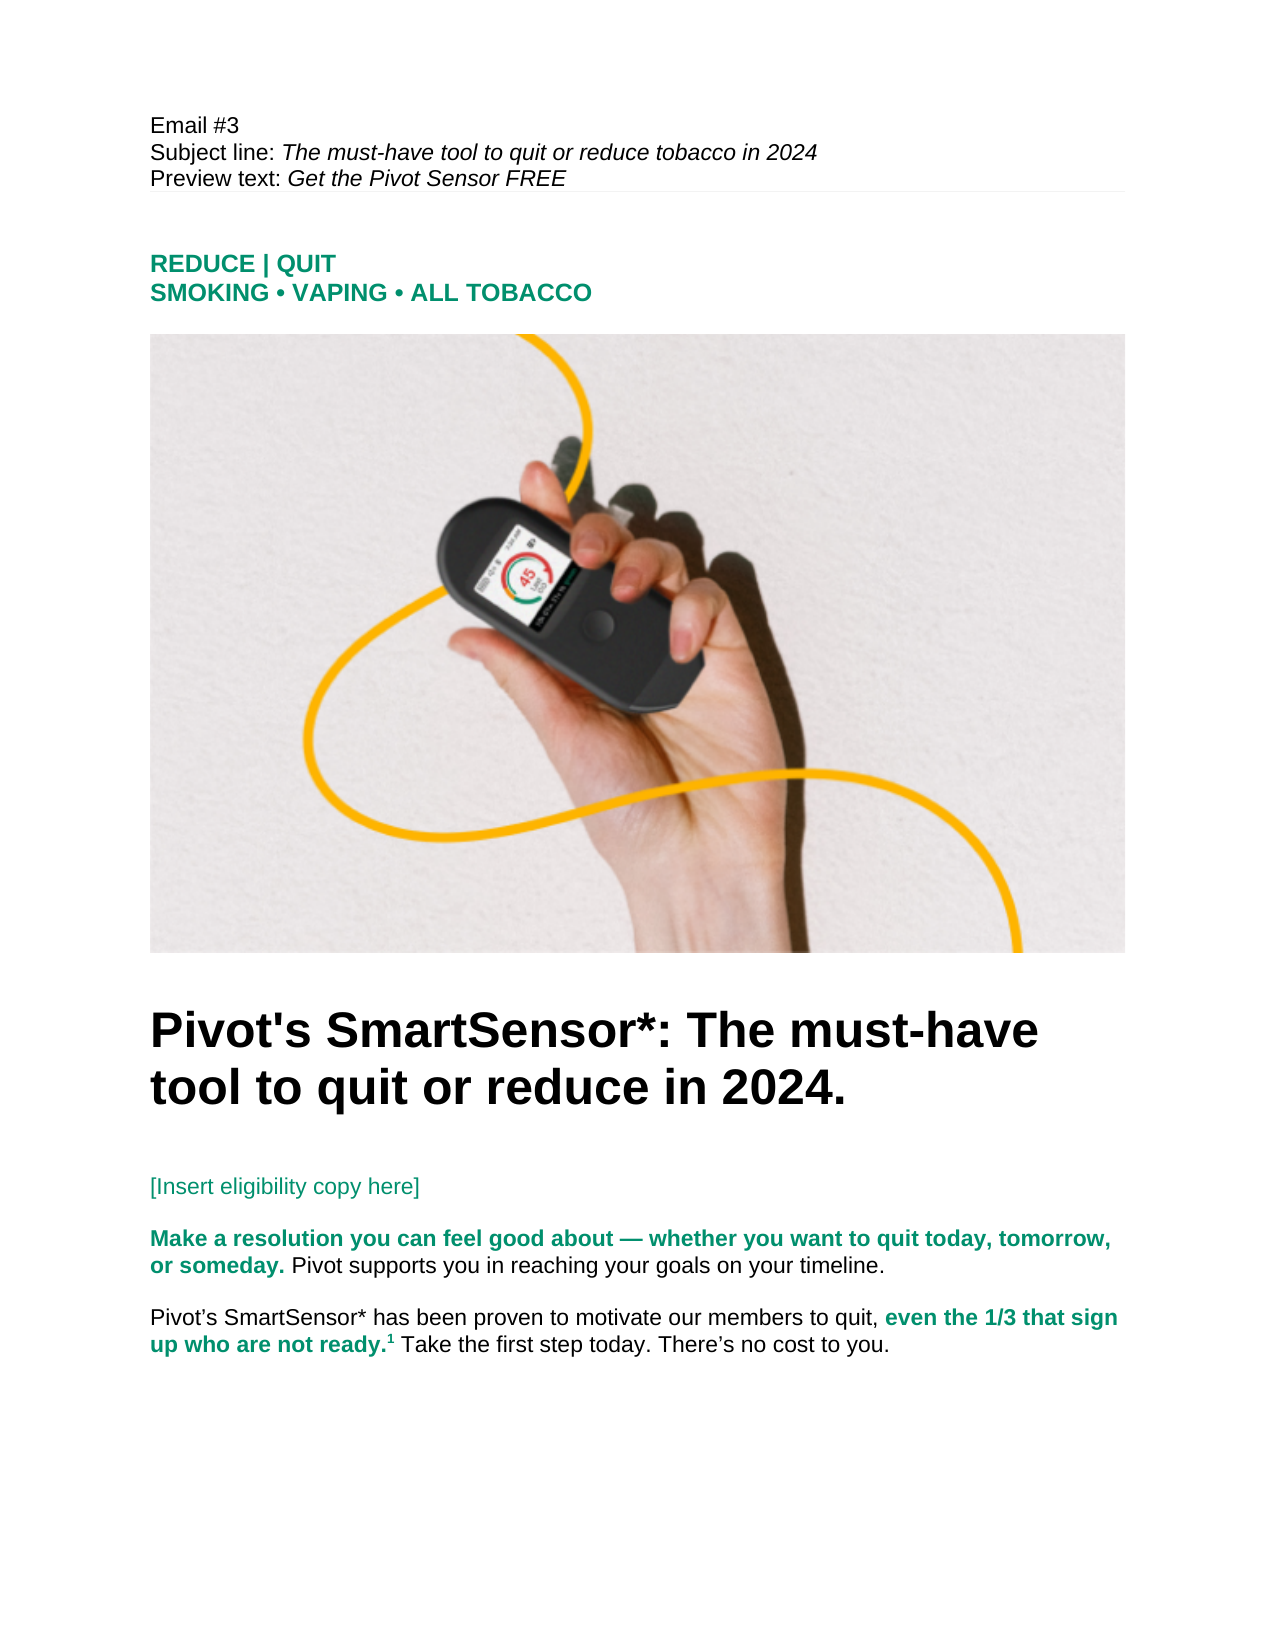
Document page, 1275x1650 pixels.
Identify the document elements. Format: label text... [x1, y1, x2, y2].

text Subject line: The must-have tool to quit or reduce tobacco in 2024 [150, 139, 1125, 165]
text Pivot's SmartSensor*: The must-have tool to quit or reduce in 2024. [150, 1000, 1125, 1115]
text Make a resolution you can feel good about — whether you want to quit today, tomorrow, or someday. Pivot supports you in reaching your goals on your timeline. Pivot’s SmartSensor* has been proven to motivate our members to quit, even the 1/3 that sign up who are not ready.1 Take the first step today. There’s no cost to you. [150, 1225, 1125, 1357]
text [Insert eligibility copy here] [150, 1173, 1125, 1199]
picture [150, 334, 1125, 953]
text Preview text: Get the Pivot Sensor FREE [150, 165, 1125, 191]
text Email #3 [150, 112, 1125, 139]
text REDUCE | QUIT SMOKING • VAPING • ALL TOBACCO [150, 249, 1125, 306]
